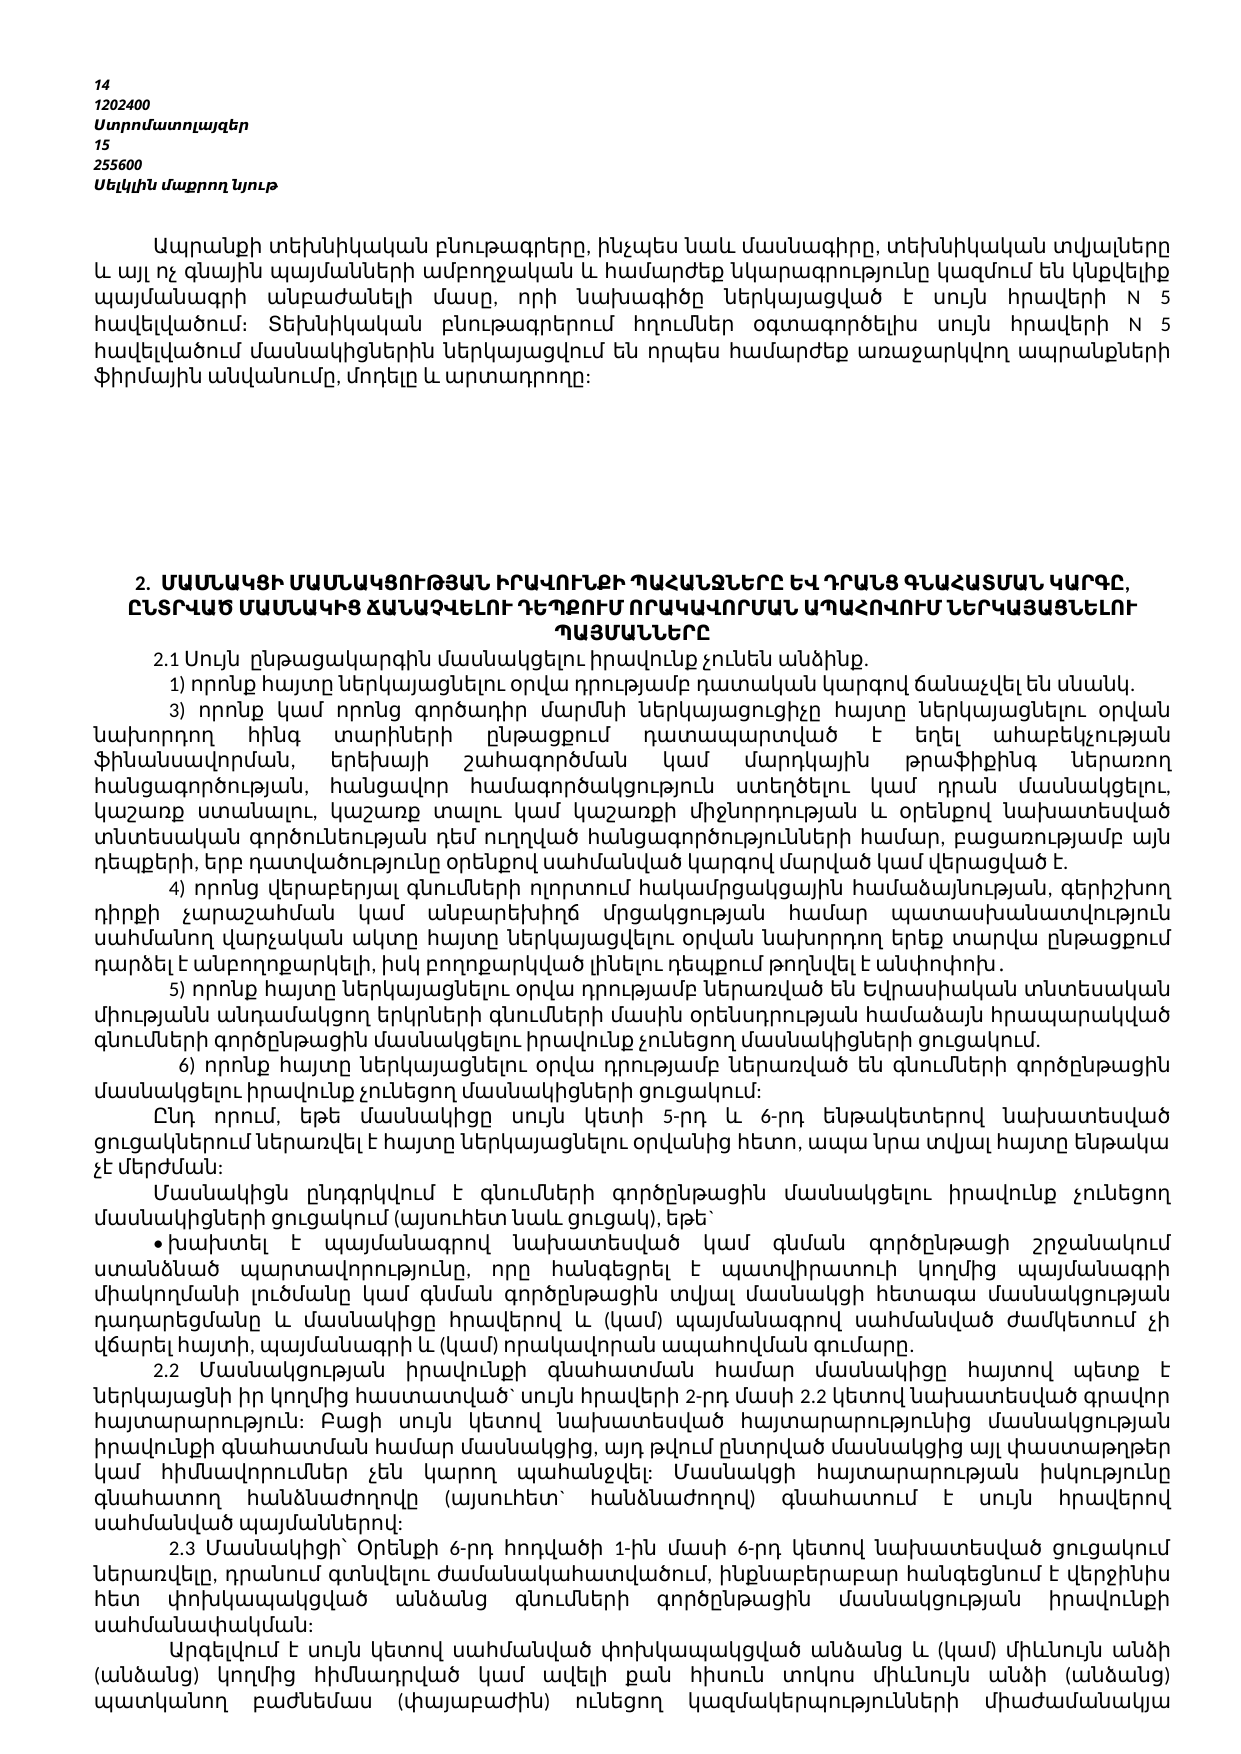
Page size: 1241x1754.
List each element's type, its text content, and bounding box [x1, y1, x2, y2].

text Ընդ որում, եթե մասնակիցը սույն կետի 5-րդ և 6-րդ ենթակետերով նախատեսված ցուցակներում ներառվել է հայտը ներկայացնելու օրվանից հետո, ապա նրա տվյալ հայտը ենթակա չէ մերժման: [94, 1103, 1171, 1180]
text Ապրանքի տեխնիկական բնութագրերը, ինչպես նաև մասնագիրը, տեխնիկական տվյալները և այլ ոչ գնային պայմանների ամբողջական և համարժեք նկարագրությունը կազմում են կնքվելիք պայմանագրի անբաժանելի մասը, որի նախագիծը ներկայացված է սույն հրավերի N 5 հավելվածում։ Տեխնիկական բնութագրերում հղումներ օգտագործելիս սույն հրավերի N 5 հավելվածում մասնակիցներին ներկայացվում են որպես համարժեք առաջարկվող ապրանքների ֆիրմային անվանումը, մոդելը և արտադրողը: [94, 233, 1171, 389]
text • խախտել է պայմանագրով նախատեսված կամ գնման գործընթացի շրջանակում ստանձնած պարտավորությունը, որը հանգեցրել է պատվիրատուի կողմից պայմանագրի միակողմանի լուծմանը կամ գնման գործընթացին տվյալ մասնակցի հետագա մասնակցության դադարեցմանը և մասնակիցը հրավերով և (կամ) պայմանագրով սահմանված ժամկետում չի վճարել հայտի, պայմանագրի և (կամ) որակավորան ապահովման գումարը. [94, 1231, 1171, 1358]
text 2.2 Մասնակցության իրավունքի գնահատման համար մասնակիցը հայտով պետք է ներկայացնի իր կողմից հաստատված` սույն հրավերի 2-րդ մասի 2.2 կետով նախատեսված գրավոր հայտարարություն: Բացի սույն կետով նախատեսված հայտարարությունից մասնակցության իրավունքի գնահատման համար մասնակցից, այդ թվում ընտրված մասնակցից այլ փաստաթղթեր կամ հիմնավորումներ չեն կարող պահանջվել: Մասնակցի հայտարարության իսկությունը գնահատող հանձնաժողովը (այսուհետ` հանձնաժողով) գնահատում է սույն հրավերով սահմանված պայմաններով: [94, 1358, 1171, 1536]
text 3) որոնք կամ որոնց գործադիր մարմնի ներկայացուցիչը հայտը ներկայացնելու օրվան նախորդող հինգ տարիների ընթացքում դատապարտված է եղել ահաբեկչության ֆինանսավորման, երեխայի շահագործման կամ մարդկային թրաֆիքինգ ներառող հանցագործության, հանցավոր համագործակցություն ստեղծելու կամ դրան մասնակցելու, կաշառք ստանալու, կաշառք տալու կամ կաշառքի միջնորդության և օրենքով նախատեսված տնտեսական գործունեության դեմ ուղղված հանցագործությունների համար, բացառությամբ այն դեպքերի, երբ դատվածությունը օրենքով սահմանված կարգով մարված կամ վերացված է. [94, 697, 1171, 875]
text 2.3 Մասնակիցի՝ Օրենքի 6-րդ հոդվածի 1-ին մասի 6-րդ կետով նախատեսված ցուցակում ներառվելը, դրանում գտնվելու ժամանակահատվածում, ինքնաբերաբար հանգեցնում է վերջինիս հետ փոխկապակցված անձանց գնումների գործընթացին մասնակցության իրավունքի սահմանափակման: [94, 1536, 1171, 1637]
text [94, 1637, 1171, 1713]
text 4) որոնց վերաբերյալ գնումների ոլորտում հակամրցակցային համաձայնության, գերիշխող դիրքի չարաշահման կամ անբարեխիղճ մրցակցության համար պատասխանատվություն սահմանող վարչական ակտը հայտը ներկայացվելու օրվան նախորդող երեք տարվա ընթացքում դարձել է անբողոքարկելի, իսկ բողոքարկված լինելու դեպքում թողնվել է անփոփոխ․ [94, 875, 1171, 976]
text 2. ՄԱՍՆԱԿՑԻ ՄԱՍՆԱԿՑՈՒԹՅԱՆ ԻՐԱՎՈՒՆՔԻ ՊԱՀԱՆՋՆԵՐԸ ԵՎ ԴՐԱՆՑ ԳՆԱՀԱՏՄԱՆ ԿԱՐԳԸ, ԸՆՏՐՎԱԾ ՄԱՍՆԱԿԻՑ ՃԱՆԱՉՎԵԼՈՒ ԴԵՊՔՈՒՄ ՈՐԱԿԱՎՈՐՄԱՆ ԱՊԱՀՈՎՈՒՄ ՆԵՐԿԱՅԱՑՆԵԼՈՒ ՊԱՅՄԱՆՆԵՐԸ [94, 570, 1171, 646]
text Մասնակիցն ընդգրկվում է գնումների գործընթացին մասնակցելու իրավունք չունեցող մասնակիցների ցուցակում (այսուհետ նաև ցուցակ), եթե` [94, 1180, 1171, 1231]
text 6) որոնք հայտը ներկայացնելու օրվա դրությամբ ներառված են գնումների գործընթացին մասնակցելու իրավունք չունեցող մասնակիցների ցուցակում: [94, 1053, 1171, 1103]
text 5) որոնք հայտը ներկայացնելու օրվա դրությամբ ներառված են Եվրասիական տնտեսական միությանն անդամակցող երկրների գնումների մասին օրենսդրության համաձայն հրապարակված գնումների գործընթացին մասնակցելու իրավունք չունեցող մասնակիցների ցուցակում. [94, 976, 1171, 1053]
text 2.1 Սույն ընթացակարգին մասնակցելու իրավունք չունեն անձինք. [94, 646, 1171, 671]
text 1) որոնք հայտը ներկայացնելու օրվա դրությամբ դատական կարգով ճանաչվել են սնանկ. [94, 671, 1171, 697]
